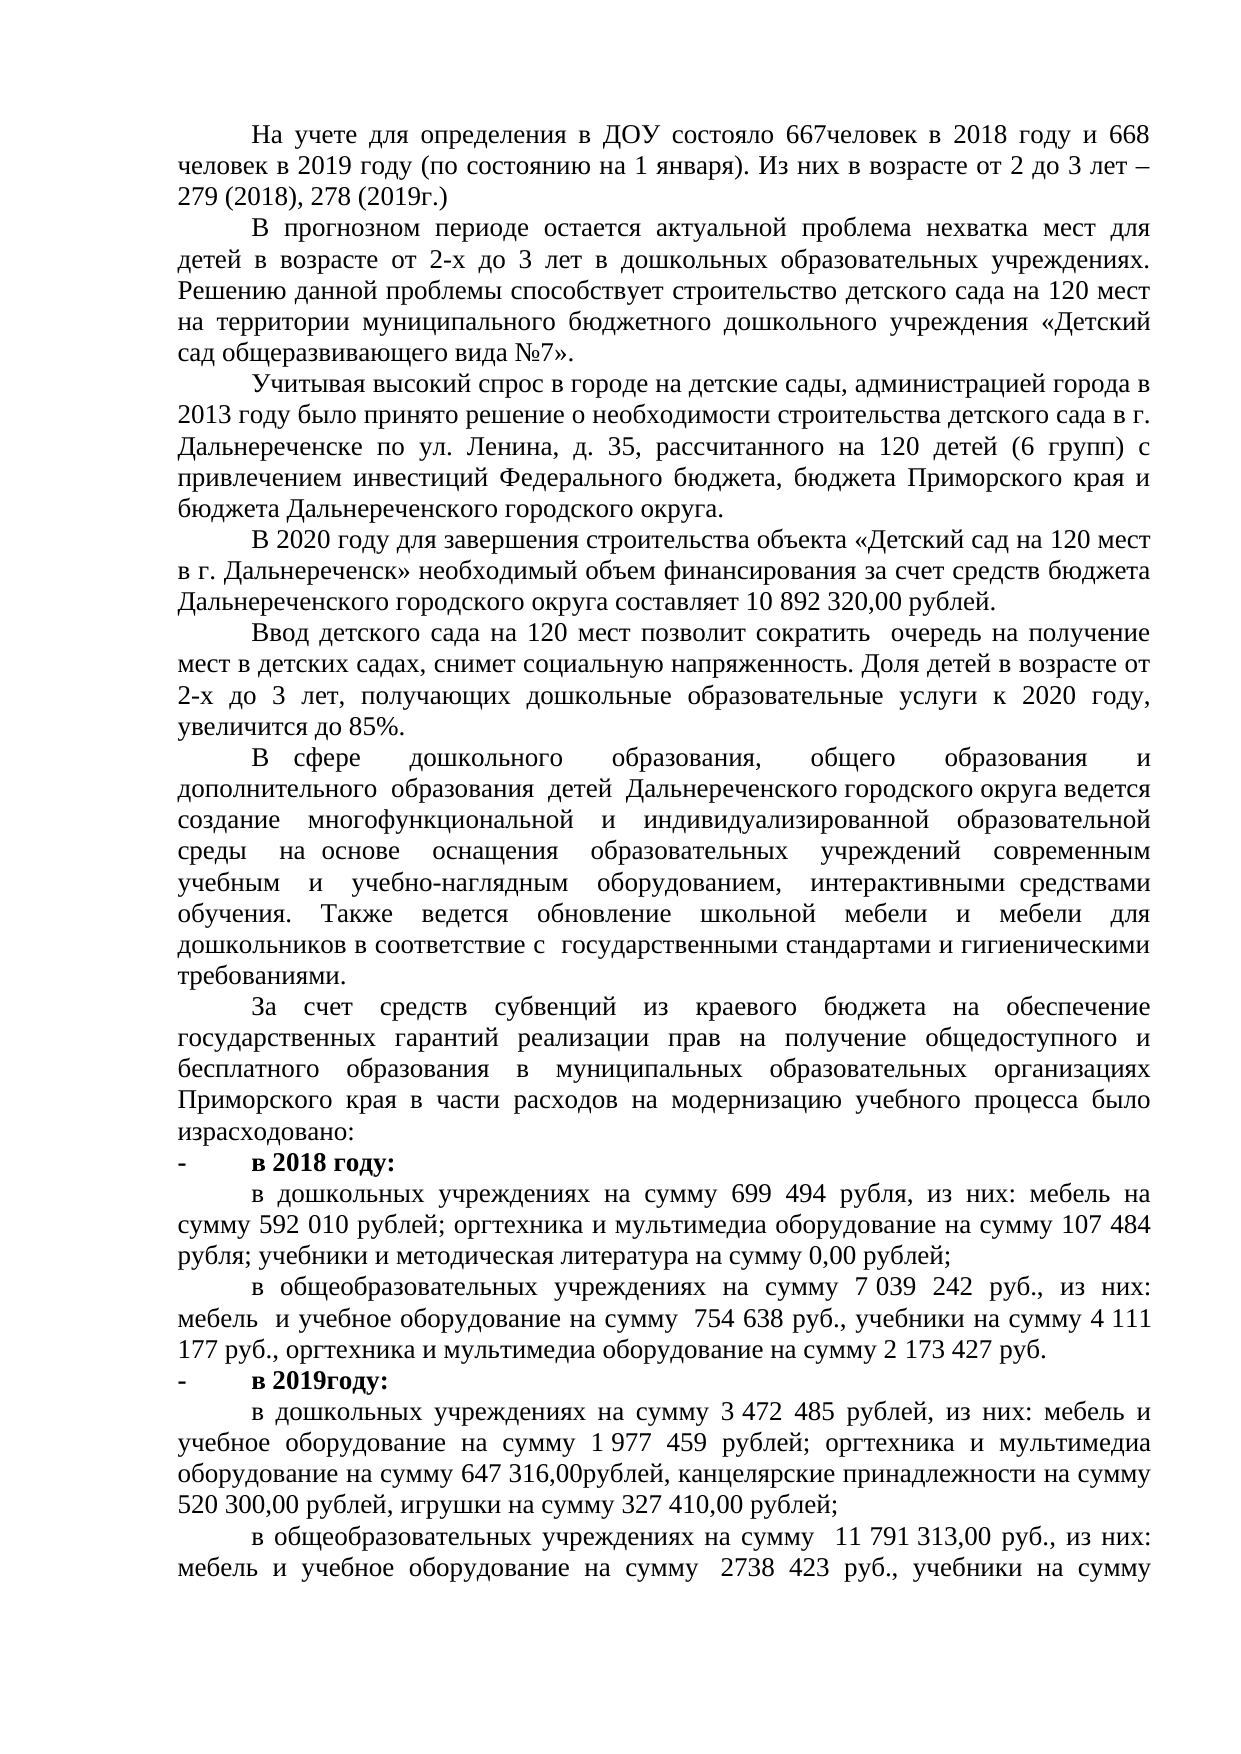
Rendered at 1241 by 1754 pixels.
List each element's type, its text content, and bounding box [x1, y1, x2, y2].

text в общеобразовательных учреждениях на сумму 7 039 242 руб., из них: мебель и учебное оборудование на сумму 754 638 руб., учебники на сумму 4 111 177 руб., оргтехника и мультимедиа оборудование на сумму 2 173 427 руб. [177, 1271, 1152, 1364]
text В 2020 году для завершения строительства объекта «Детский сад на 120 мест в г. Дальнереченск» необходимый объем финансирования за счет средств бюджета Дальнереченского городского округа составляет 10 892 320,00 рублей. [177, 523, 1152, 616]
text В прогнозном периоде остается актуальной проблема нехватка мест для детей в возрасте от 2-х до 3 лет в дошкольных образовательных учреждениях. Решению данной проблемы способствует строительство детского сада на 120 мест на территории муниципального бюджетного дошкольного учреждения «Детский сад общеразвивающего вида №7». [177, 212, 1152, 367]
text Ввод детского сада на 120 мест позволит сократить очередь на получение мест в детских садах, снимет социальную напряженность. Доля детей в возрасте от 2-х до 3 лет, получающих дошкольные образовательные услуги к 2020 году, увеличится до 85%. [177, 616, 1152, 741]
text в дошкольных учреждениях на сумму 699 494 рубля, из них: мебель на сумму 592 010 рублей; оргтехника и мультимедиа оборудование на сумму 107 484 рубля; учебники и методическая литература на сумму 0,00 рублей; [177, 1177, 1152, 1271]
text - в 2019году: [177, 1364, 1152, 1395]
text За счет средств субвенций из краевого бюджета на обеспечение государственных гарантий реализации прав на получение общедоступного и бесплатного образования в муниципальных образовательных организациях Приморского края в части расходов на модернизацию учебного процесса было израсходовано: [177, 990, 1152, 1146]
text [177, 1520, 1152, 1582]
text На учете для определения в ДОУ состояло 667человек в 2018 году и 668 человек в 2019 году (по состоянию на 1 января). Из них в возрасте от 2 до 3 лет – 279 (2018), 278 (2019г.) [177, 118, 1152, 212]
text - в 2018 году: [177, 1146, 1152, 1177]
text В сфере дошкольного образования, общего образования и дополнительного образования детей Дальнереченского городского округа ведется создание многофункциональной и индивидуализированной образовательной среды на основе оснащения образовательных учреждений современным учебным и учебно-наглядным оборудованием, интерактивными средствами обучения. Также ведется обновление школьной мебели и мебели для дошкольников в соответствие с государственными стандартами и гигиеническими требованиями. [177, 741, 1152, 990]
text Учитывая высокий спрос в городе на детские сады, администрацией города в 2013 году было принято решение о необходимости строительства детского сада в г. Дальнереченске по ул. Ленина, д. 35, рассчитанного на 120 детей (6 групп) с привлечением инвестиций Федерального бюджета, бюджета Приморского края и бюджета Дальнереченского городского округа. [177, 367, 1152, 523]
